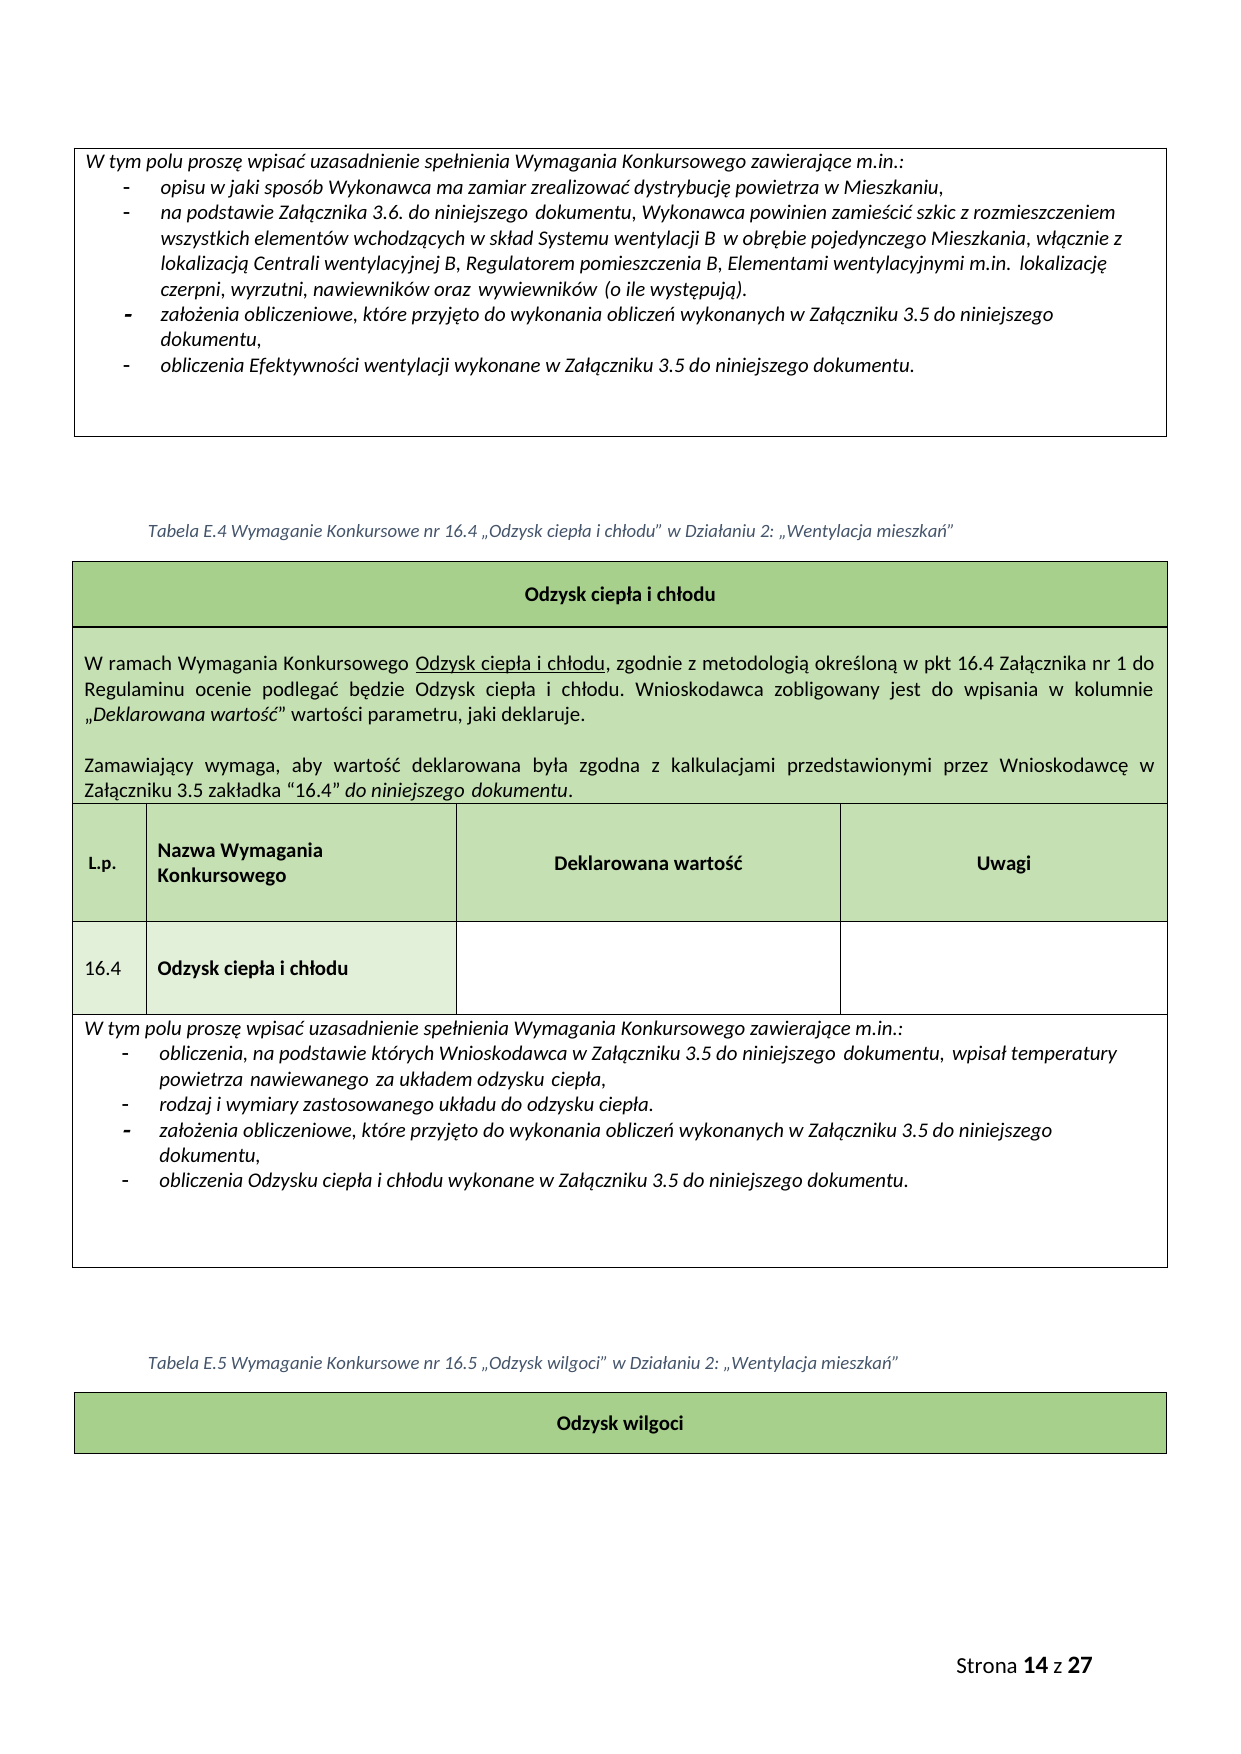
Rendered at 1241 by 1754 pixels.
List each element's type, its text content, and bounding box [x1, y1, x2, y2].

text Tabela E.5 Wymaganie Konkursowe nr 16.5 „Odzysk wilgoci” w Działaniu 2: „Wentylacja mieszkań” [148, 1351, 1092, 1374]
table_cell 16.4 [73, 922, 146, 1014]
table_cell [841, 922, 1167, 1014]
table_cell W tym polu proszę wpisać uzasadnienie spełnienia Wymagania Konkursowego zawierające m.in.: obliczenia, na podstawie których Wnioskodawca w Załączniku 3.5 do niniejszego dokumentu, wpisał temperatury powietrza nawiewanego za układem odzysku ciepła, rodzaj i wymiary zastosowanego układu do odzysku ciepła. założenia obliczeniowe, które przyjęto do wykonania obliczeń wykonanych w Załączniku 3.5 do niniejszego dokumentu, obliczenia Odzysku ciepła i chłodu wykonane w Załączniku 3.5 do niniejszego dokumentu. [73, 1015, 1167, 1267]
table_header Odzysk wilgoci [75, 1393, 1166, 1453]
text Tabela E.4 Wymaganie Konkursowe nr 16.4 „Odzysk ciepła i chłodu” w Działaniu 2: „Wentylacja mieszkań” [148, 519, 1092, 542]
table_cell W tym polu proszę wpisać uzasadnienie spełnienia Wymagania Konkursowego zawierające m.in.: opisu w jaki sposób Wykonawca ma zamiar zrealizować dystrybucję powietrza w Mieszkaniu, na podstawie Załącznika 3.6. do niniejszego dokumentu, Wykonawca powinien zamieścić szkic z rozmieszczeniem wszystkich elementów wchodzących w skład Systemu wentylacji B w obrębie pojedynczego Mieszkania, włącznie z lokalizacją Centrali wentylacyjnej B, Regulatorem pomieszczenia B, Elementami wentylacyjnymi m.in. lokalizację czerpni, wyrzutni, nawiewników oraz wywiewników (o ile występują). założenia obliczeniowe, które przyjęto do wykonania obliczeń wykonanych w Załączniku 3.5 do niniejszego dokumentu, obliczenia Efektywności wentylacji wykonane w Załączniku 3.5 do niniejszego dokumentu. [75, 149, 1166, 436]
table_cell L.p. [73, 804, 146, 921]
table_header Odzysk ciepła i chłodu [73, 562, 1167, 626]
table_cell Odzysk ciepła i chłodu [147, 922, 456, 1014]
table_cell Uwagi [841, 804, 1167, 921]
table_cell Deklarowana wartość [457, 804, 840, 921]
table_cell [457, 922, 840, 1014]
table_cell Nazwa Wymagania Konkursowego [147, 804, 456, 921]
table_cell W ramach Wymagania Konkursowego Odzysk ciepła i chłodu, zgodnie z metodologią określoną w pkt 16.4 Załącznika nr 1 do Regulaminu ocenie podlegać będzie Odzysk ciepła i chłodu. Wnioskodawca zobligowany jest do wpisania w kolumnie „Deklarowana wartość” wartości parametru, jaki deklaruje. Zamawiający wymaga, aby wartość deklarowana była zgodna z kalkulacjami przedstawionymi przez Wnioskodawcę w Załączniku 3.5 zakładka “16.4” do niniejszego dokumentu. [73, 628, 1167, 803]
